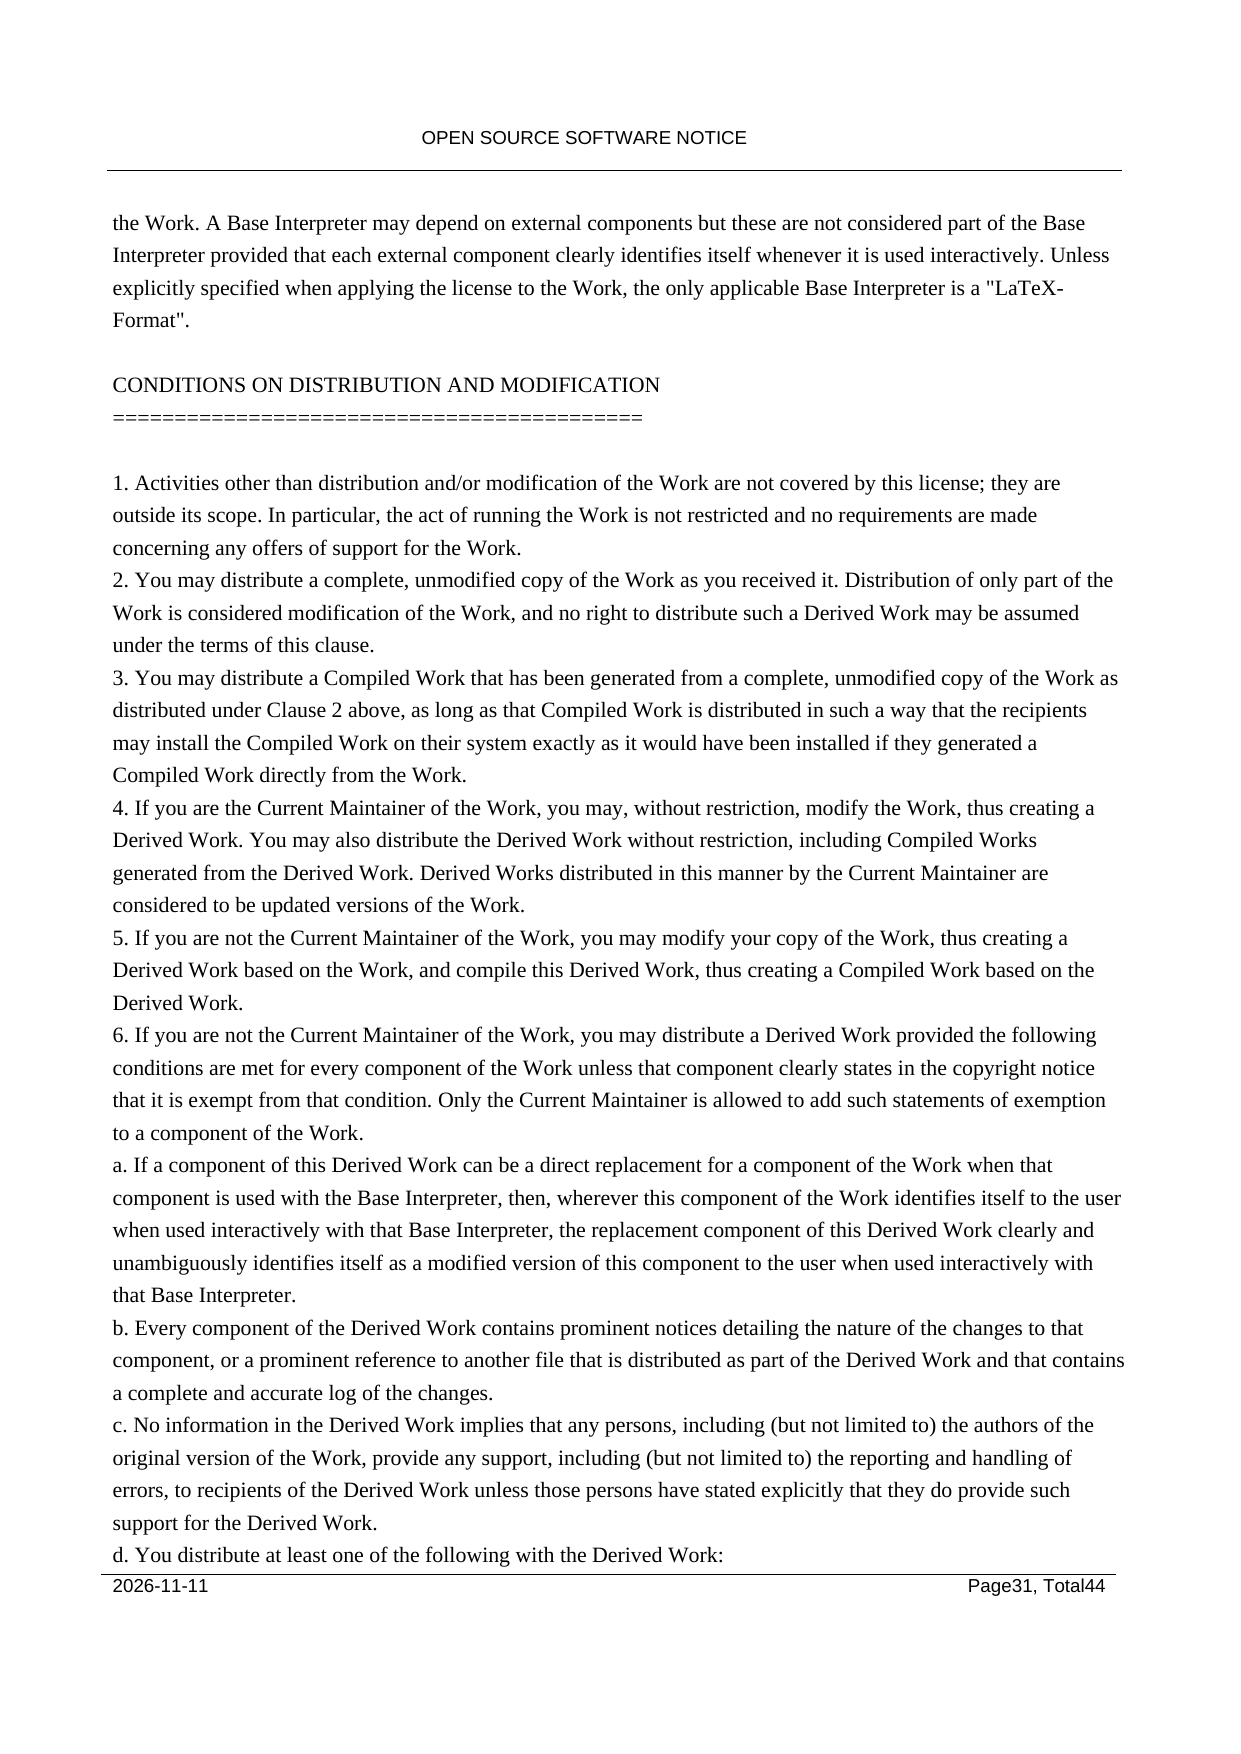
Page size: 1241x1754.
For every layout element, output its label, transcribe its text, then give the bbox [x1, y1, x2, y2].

text CONDITIONS ON DISTRIBUTION AND MODIFICATION [112, 369, 1128, 401]
text 1. Activities other than distribution and/or modification of the Work are not covered by this license; they are outside its scope. In particular, the act of running the Work is not restricted and no requirements are made concerning any offers of support for the Work. [112, 466, 1128, 564]
text 5. If you are not the Current Maintainer of the Work, you may modify your copy of the Work, thus creating a Derived Work based on the Work, and compile this Derived Work, thus creating a Compiled Work based on the Derived Work. [112, 921, 1128, 1019]
text c. No information in the Derived Work implies that any persons, including (but not limited to) the authors of the original version of the Work, provide any support, including (but not limited to) the reporting and handling of errors, to recipients of the Derived Work unless those persons have stated explicitly that they do provide such support for the Derived Work. [112, 1409, 1128, 1539]
text d. You distribute at least one of the following with the Derived Work: [112, 1539, 1128, 1571]
text a. If a component of this Derived Work can be a direct replacement for a component of the Work when that component is used with the Base Interpreter, then, wherever this component of the Work identifies itself to the user when used interactively with that Base Interpreter, the replacement component of this Derived Work clearly and unambiguously identifies itself as a modified version of this component to the user when used interactively with that Base Interpreter. [112, 1149, 1128, 1311]
text =========================================== [112, 401, 1128, 434]
text 6. If you are not the Current Maintainer of the Work, you may distribute a Derived Work provided the following conditions are met for every component of the Work unless that component clearly states in the copyright notice that it is exempt from that condition. Only the Current Maintainer is allowed to add such statements of exemption to a component of the Work. [112, 1019, 1128, 1149]
text b. Every component of the Derived Work contains prominent notices detailing the nature of the changes to that component, or a prominent reference to another file that is distributed as part of the Derived Work and that contains a complete and accurate log of the changes. [112, 1311, 1128, 1409]
text 2. You may distribute a complete, unmodified copy of the Work as you received it. Distribution of only part of the Work is considered modification of the Work, and no right to distribute such a Derived Work may be assumed under the terms of this clause. [112, 564, 1128, 661]
text 4. If you are the Current Maintainer of the Work, you may, without restriction, modify the Work, thus creating a Derived Work. You may also distribute the Derived Work without restriction, including Compiled Works generated from the Derived Work. Derived Works distributed in this manner by the Current Maintainer are considered to be updated versions of the Work. [112, 791, 1128, 921]
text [112, 206, 1128, 336]
text 3. You may distribute a Compiled Work that has been generated from a complete, unmodified copy of the Work as distributed under Clause 2 above, as long as that Compiled Work is distributed in such a way that the recipients may install the Compiled Work on their system exactly as it would have been installed if they generated a Compiled Work directly from the Work. [112, 661, 1128, 791]
